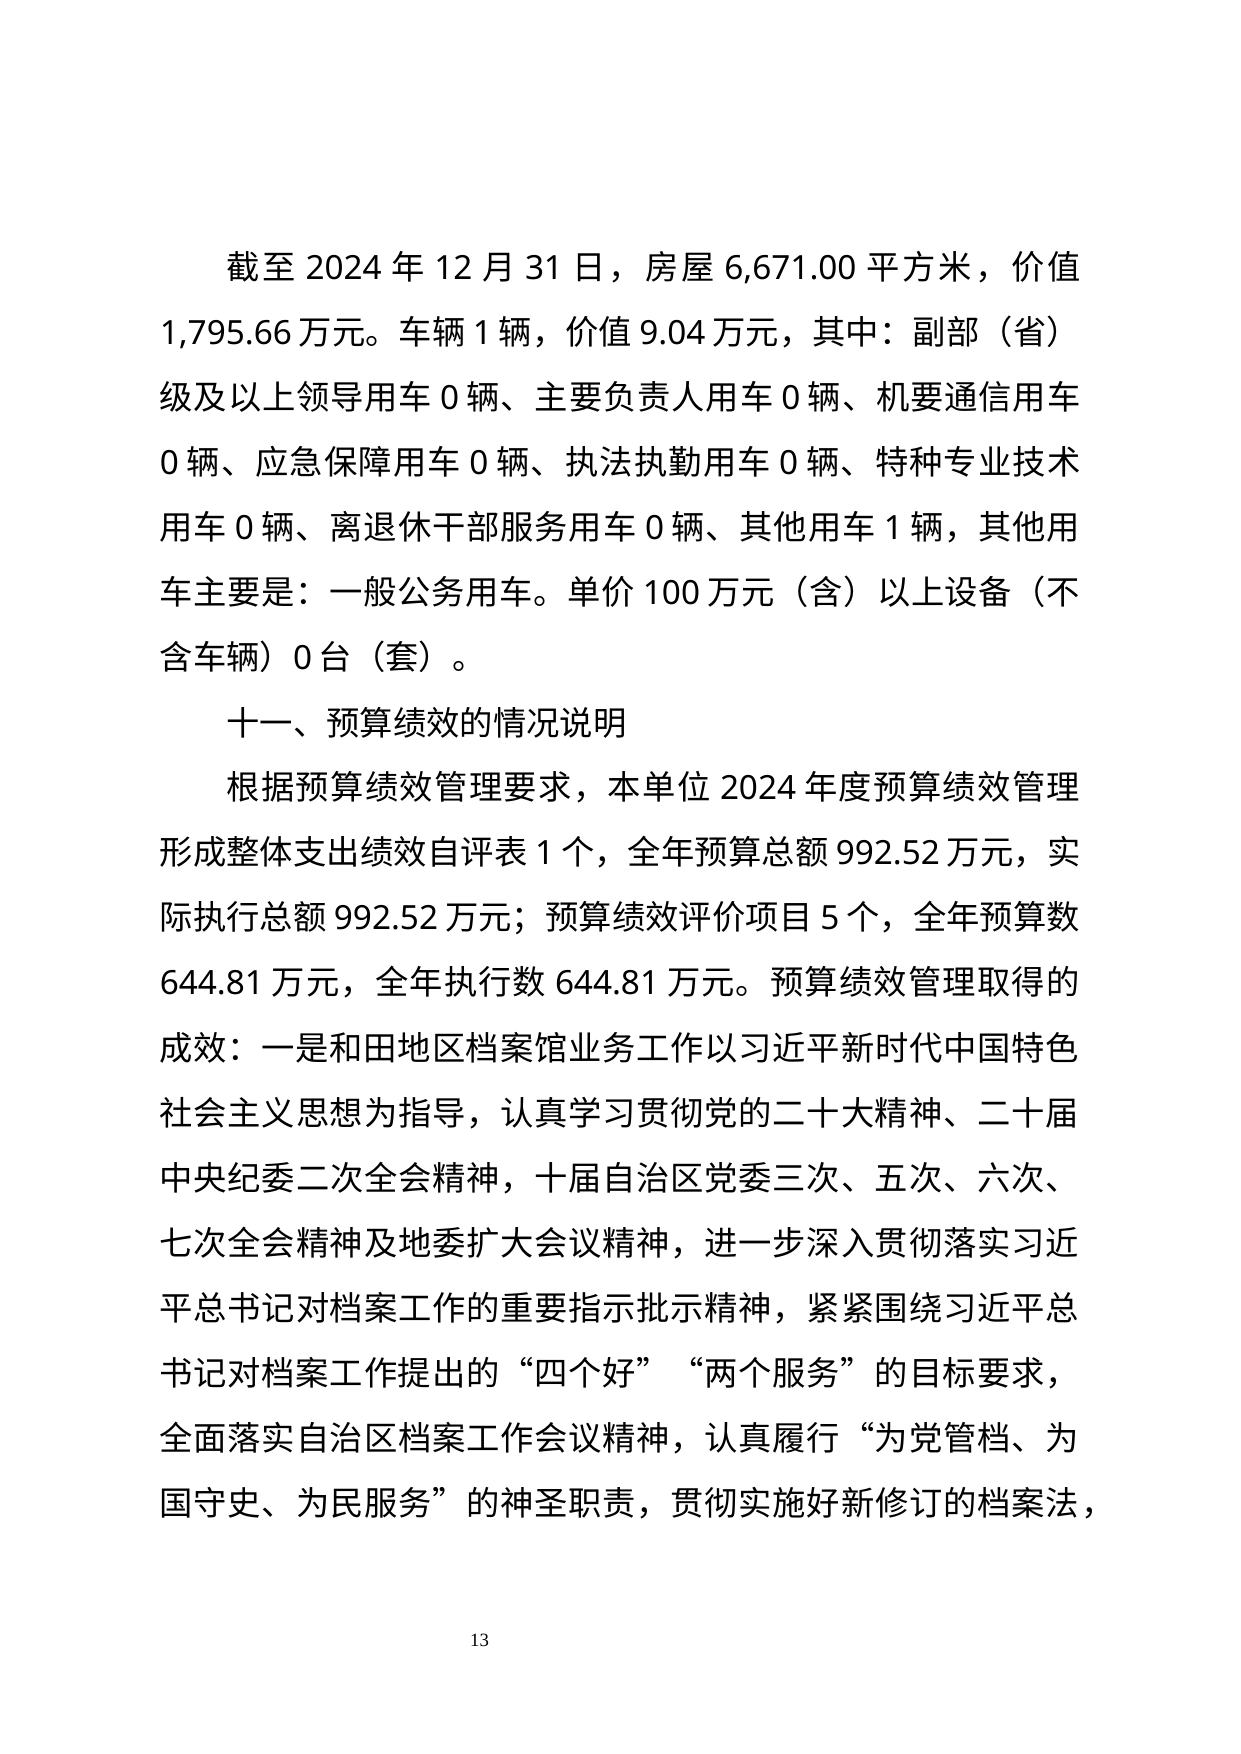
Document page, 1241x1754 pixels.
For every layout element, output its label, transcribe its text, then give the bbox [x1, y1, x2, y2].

text 十一、预算绩效的情况说明 [159, 688, 1081, 753]
text 截至2024年12月31日，房屋6,671.00平方米，价值1,795.66万元。车辆1辆，价值9.04万元，其中：副部（省）级及以上领导用车0辆、主要负责人用车0辆、机要通信用车0辆、应急保障用车0辆、执法执勤用车0辆、特种专业技术用车0辆、离退休干部服务用车0辆、其他用车1辆，其他用车主要是：一般公务用车。单价100万元（含）以上设备（不含车辆）0台（套）。 [159, 233, 1081, 688]
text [159, 753, 1081, 1533]
